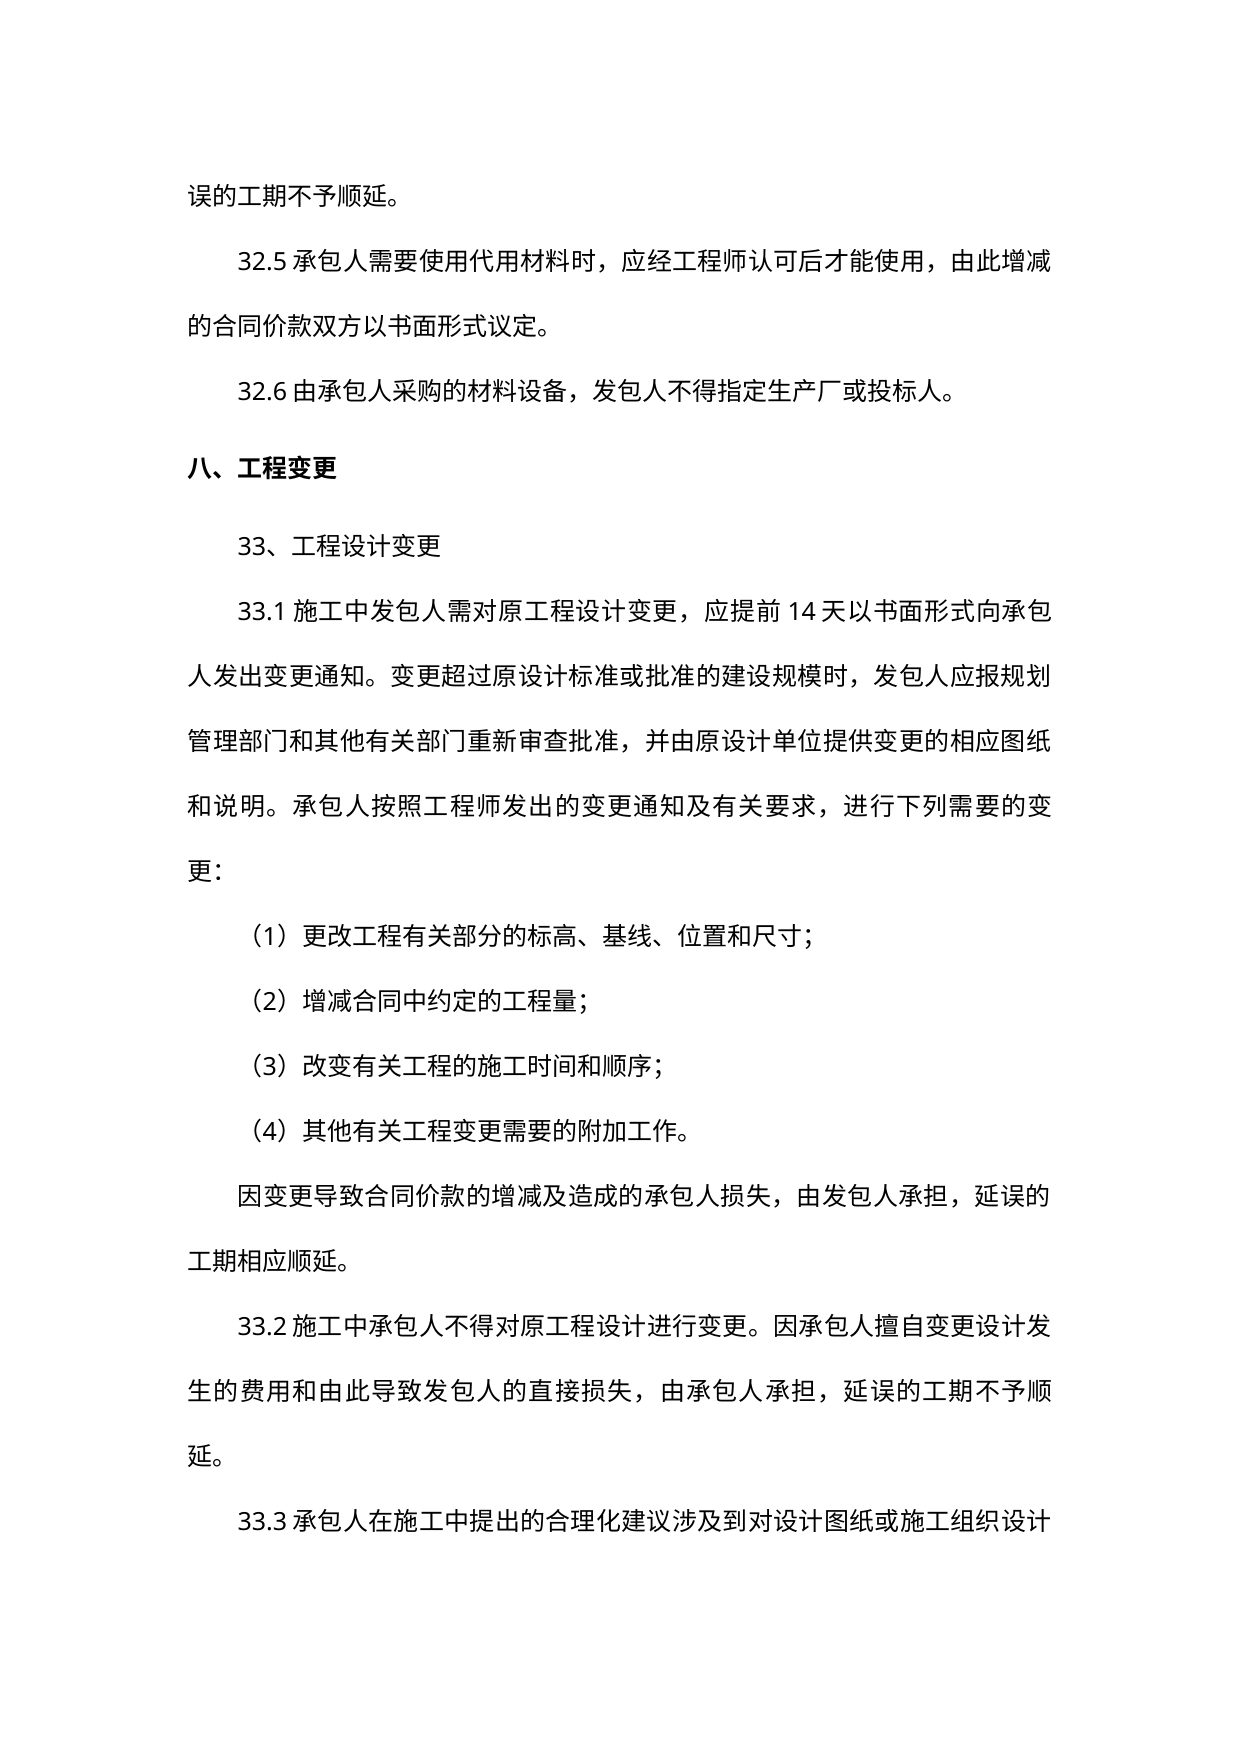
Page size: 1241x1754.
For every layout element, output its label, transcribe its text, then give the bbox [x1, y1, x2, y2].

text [187, 1487, 1053, 1552]
text （1）更改工程有关部分的标高、基线、位置和尺寸； [187, 902, 1053, 967]
text （3）改变有关工程的施工时间和顺序； [187, 1032, 1053, 1097]
text 32.6由承包人采购的材料设备，发包人不得指定生产厂或投标人。 [187, 357, 1053, 422]
text 33.2施工中承包人不得对原工程设计进行变更。因承包人擅自变更设计发生的费用和由此导致发包人的直接损失，由承包人承担，延误的工期不予顺延。 [187, 1292, 1053, 1487]
text 33、工程设计变更 [187, 512, 1053, 577]
text （4）其他有关工程变更需要的附加工作。 [187, 1097, 1053, 1162]
text 因变更导致合同价款的增减及造成的承包人损失，由发包人承担，延误的工期相应顺延。 [187, 1162, 1053, 1292]
text 33.1施工中发包人需对原工程设计变更，应提前14天以书面形式向承包人发出变更通知。变更超过原设计标准或批准的建设规模时，发包人应报规划管理部门和其他有关部门重新审查批准，并由原设计单位提供变更的相应图纸和说明。承包人按照工程师发出的变更通知及有关要求，进行下列需要的变更： [187, 577, 1053, 902]
text （2）增减合同中约定的工程量； [187, 967, 1053, 1032]
text 32.5承包人需要使用代用材料时，应经工程师认可后才能使用，由此增减的合同价款双方以书面形式议定。 [187, 227, 1053, 357]
text 八、工程变更 [187, 434, 1053, 499]
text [187, 162, 1053, 227]
